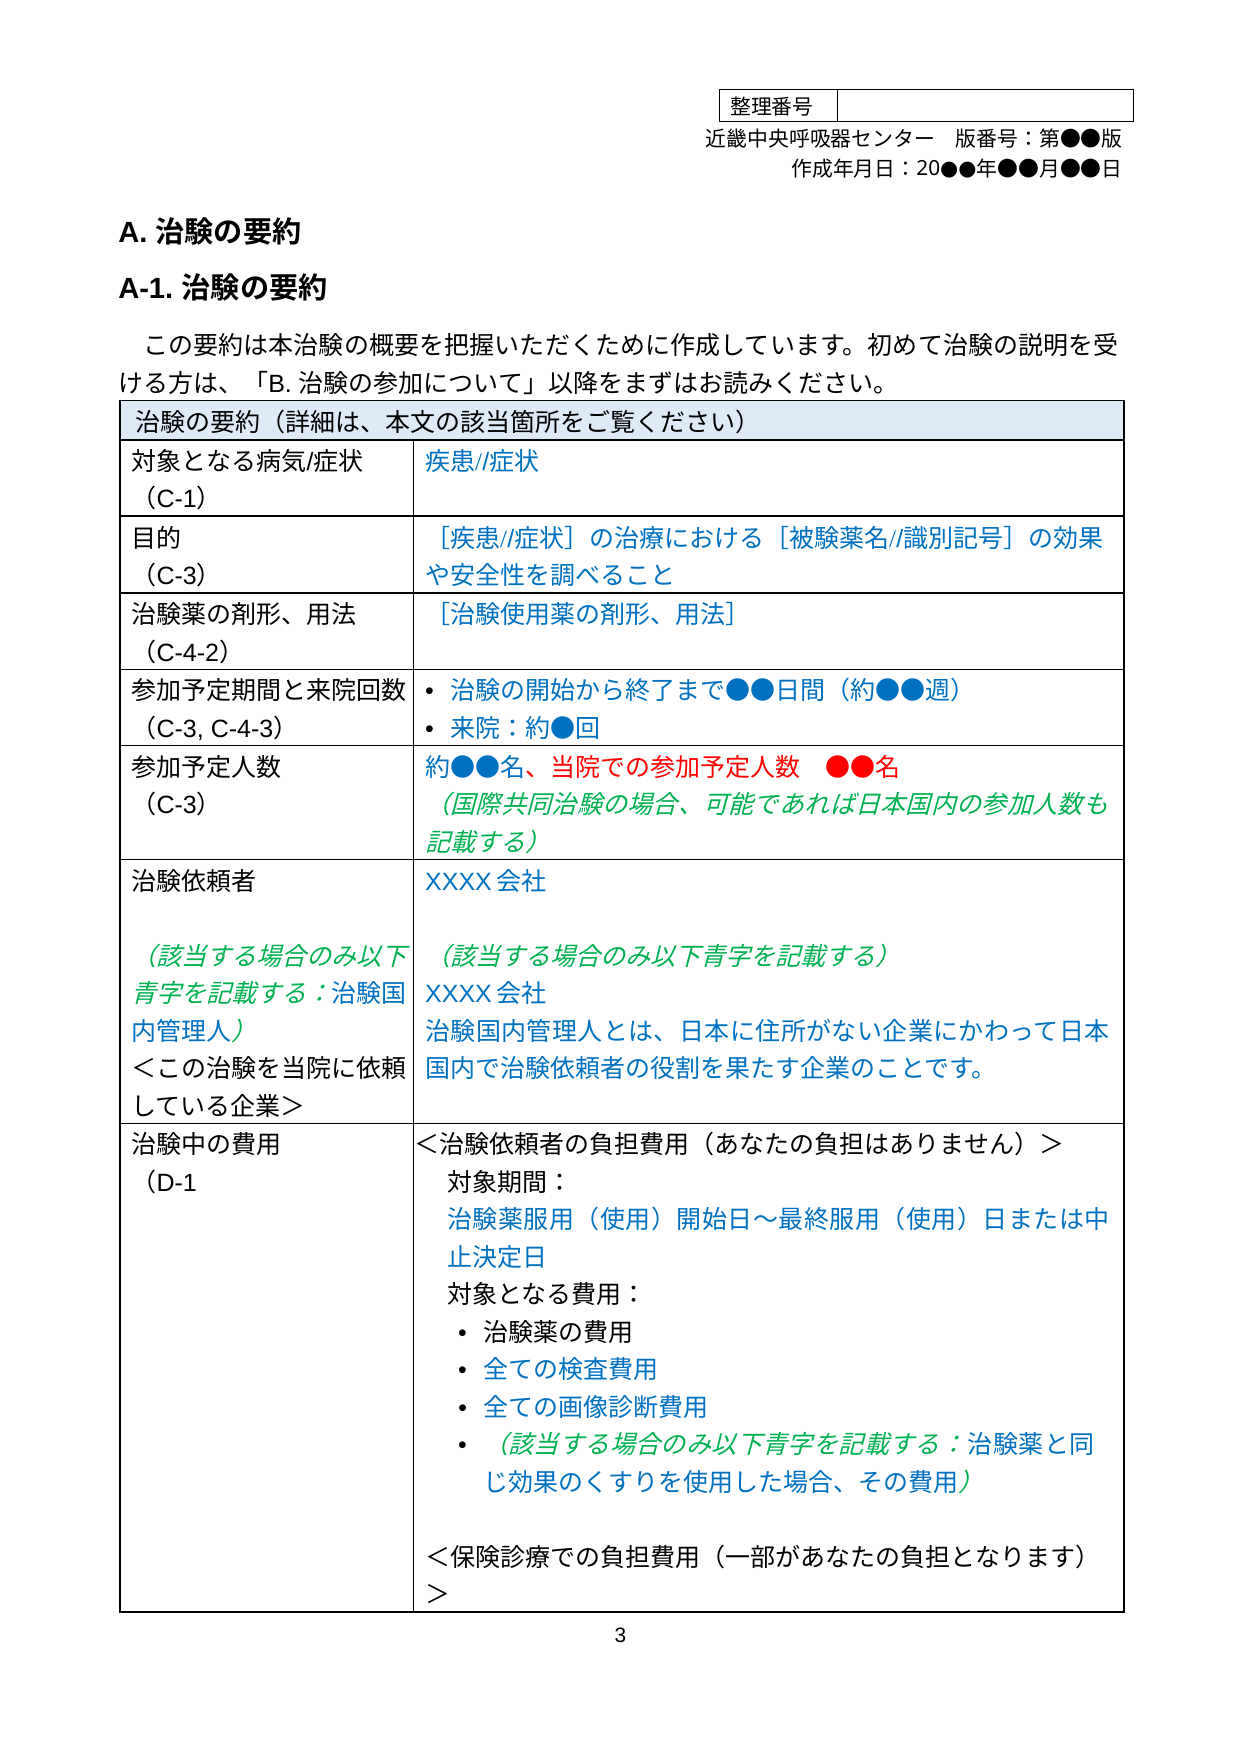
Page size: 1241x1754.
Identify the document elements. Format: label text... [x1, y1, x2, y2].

table_cell ［疾患//症状］の治療における［被験薬名//識別記号］の効果や安全性を調べること [414, 517, 1123, 592]
table_cell 疾患//症状 [414, 441, 1123, 515]
table_header 治験の要約（詳細は、本文の該当箇所をご覧ください） [121, 401, 1123, 439]
table_cell 目的 （C-3） [121, 517, 413, 592]
text この要約は本治験の概要を把握いただくために作成しています。初めて治験の説明を受ける方は、「B. 治験の参加について」以降をまずはお読みください。 [118, 325, 1122, 400]
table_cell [414, 1124, 1123, 1611]
table_cell 参加予定期間と来院回数 （C-3, C-4-3） [121, 670, 413, 744]
table_cell 治験薬の剤形、用法 （C-4-2） [121, 594, 413, 668]
table_cell 治験中の費用 （D-1） [121, 1124, 413, 1611]
table_cell 参加予定人数 （C-3） [121, 746, 413, 859]
table_cell 治験依頼者 （該当する場合のみ以下青字を記載する：治験国内管理人） ＜この治験を当院に依頼している企業＞ [121, 860, 413, 1123]
table_cell ［治験使用薬の剤形、用法］ [414, 594, 1123, 668]
table_cell 対象となる病気/症状 （C-1） [121, 441, 413, 515]
subtitle 治験の要約 [118, 212, 1122, 250]
table_cell 治験の開始から終了まで●●日間（約●●週） 来院：約●回 [414, 670, 1123, 744]
table_cell XXXX会社 （該当する場合のみ以下青字を記載する） XXXX会社 治験国内管理人とは、日本に住所がない企業にかわって日本国内で治験依頼者の役割を果たす企業のことです。 [414, 860, 1123, 1123]
table_cell 約●●名、当院での参加予定人数 ●●名 （国際共同治験の場合、可能であれば日本国内の参加人数も記載する） [414, 746, 1123, 859]
subtitle 治験の要約 [118, 268, 1122, 306]
